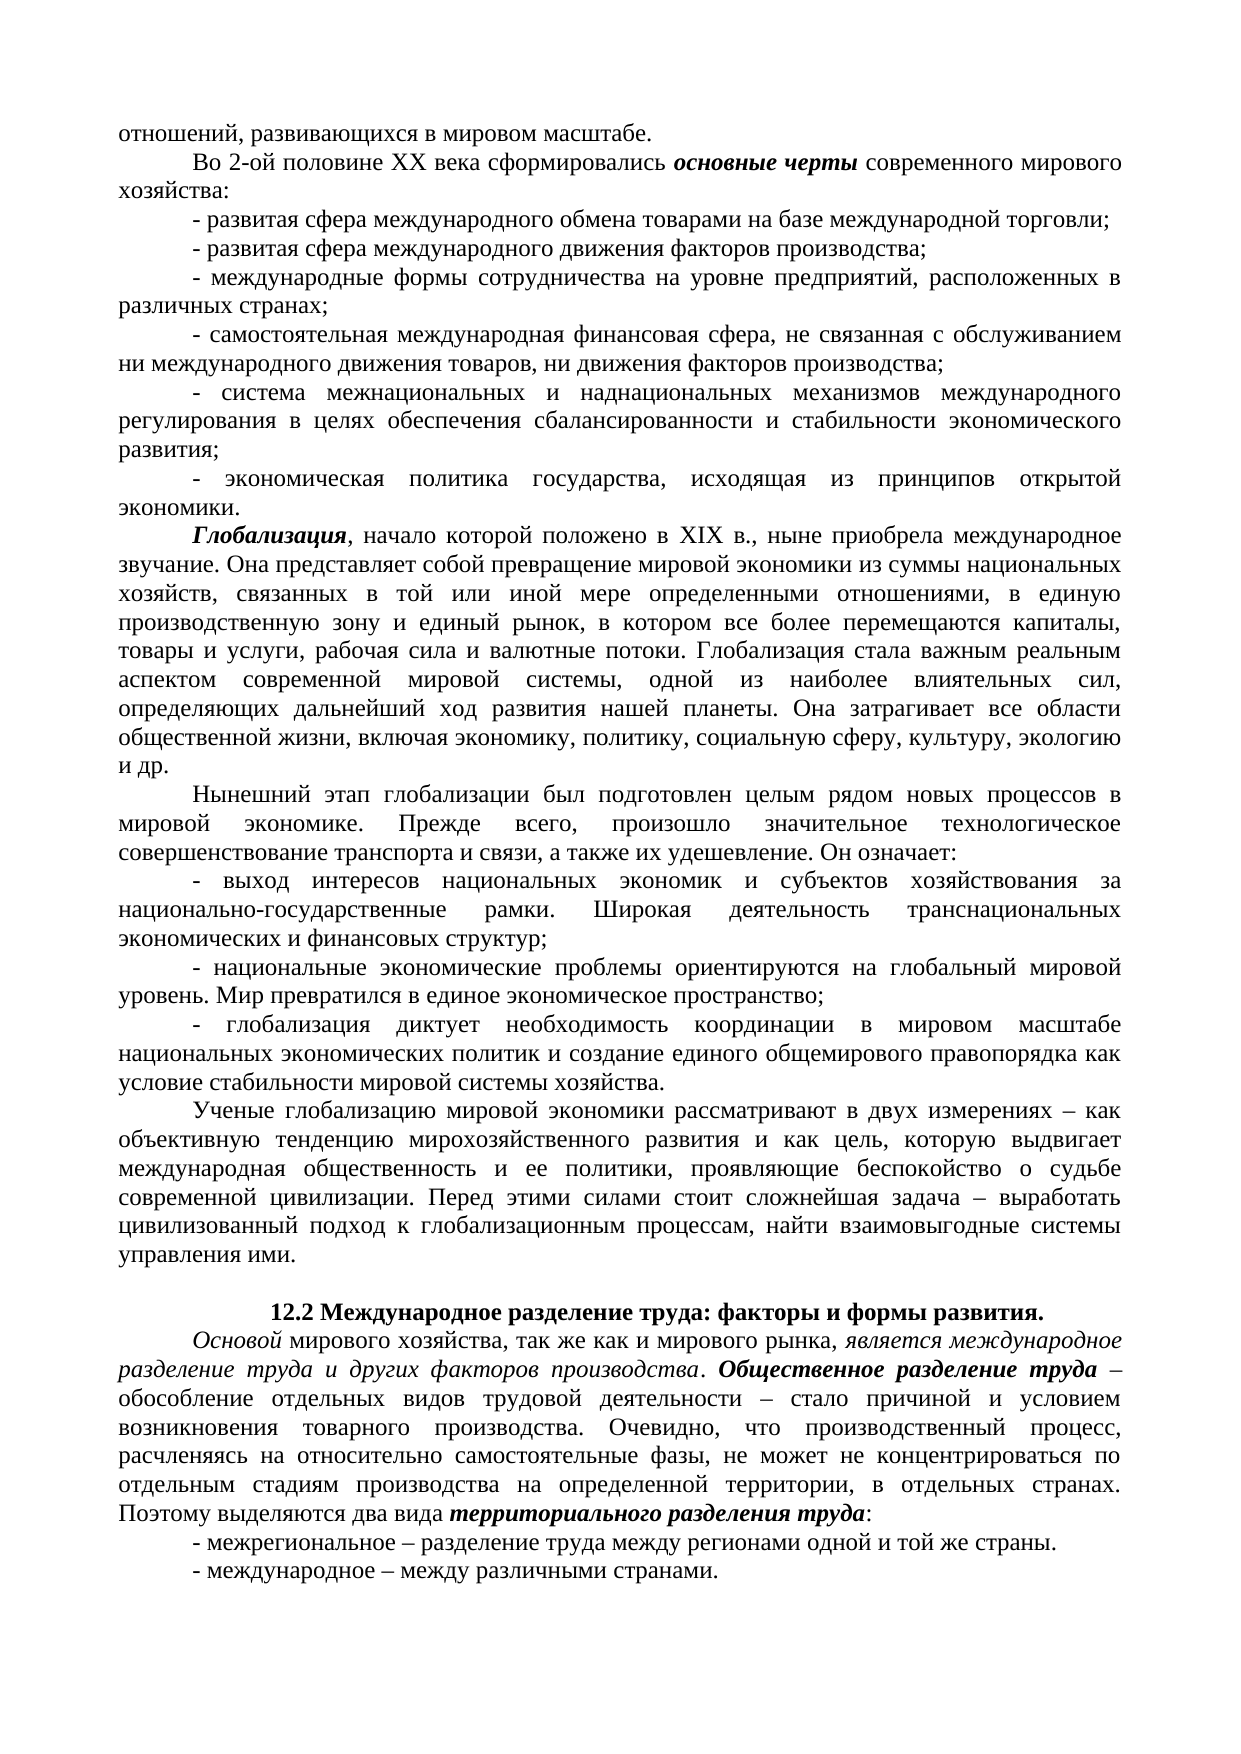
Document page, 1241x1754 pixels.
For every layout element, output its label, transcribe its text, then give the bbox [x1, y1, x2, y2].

text - международное – между различными странами. [118, 1556, 1122, 1584]
text - выход интересов национальных экономик и субъектов хозяйствования за национально-государственные рамки. Широкая деятельность транснациональных экономических и финансовых структур; [118, 866, 1122, 952]
text - развитая сфера международного обмена товарами на базе международной торговли; [118, 204, 1122, 233]
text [118, 118, 1122, 147]
text - система межнациональных и наднациональных механизмов международного регулирования в целях обеспечения сбалансированности и стабильности экономического развития; [118, 377, 1122, 463]
text Основой мирового хозяйства, так же как и мирового рынка, является международное разделение труда и других факторов производства. Общественное разделение труда – обособление отдельных видов трудовой деятельности – стало причиной и условием возникновения товарного производства. Очевидно, что производственный процесс, расчленяясь на относительно самостоятельные фазы, не может не концентрироваться по отдельным стадиям производства на определенной территории, в отдельных странах. Поэтому выделяются два вида территориального разделения труда: [118, 1326, 1122, 1527]
text - межрегиональное – разделение труда между регионами одной и той же страны. [118, 1527, 1122, 1556]
text 12.2 Международное разделение труда: факторы и формы развития. [118, 1297, 1122, 1326]
text - глобализация диктует необходимость координации в мировом масштабе национальных экономических политик и создание единого общемирового правопорядка как условие стабильности мировой системы хозяйства. [118, 1009, 1122, 1096]
text - национальные экономические проблемы ориентируются на глобальный мировой уровень. Мир превратился в единое экономическое пространство; [118, 952, 1122, 1009]
text - самостоятельная международная финансовая сфера, не связанная с обслуживанием ни международного движения товаров, ни движения факторов производства; [118, 319, 1122, 377]
text - развитая сфера международного движения факторов производства; [118, 233, 1122, 262]
text Ученые глобализацию мировой экономики рассматривают в двух измерениях – как объективную тенденцию мирохозяйственного развития и как цель, которую выдвигает международная общественность и ее политики, проявляющие беспокойство о судьбе современной цивилизации. Перед этими силами стоит сложнейшая задача – выработать цивилизованный подход к глобализационным процессам, найти взаимовыгодные системы управления ими. [118, 1096, 1122, 1268]
text Во 2-ой половине ХХ века сформировались основные черты современного мирового хозяйства: [118, 147, 1122, 204]
text - экономическая политика государства, исходящая из принципов открытой экономики. [118, 463, 1122, 521]
text - международные формы сотрудничества на уровне предприятий, расположенных в различных странах; [118, 262, 1122, 319]
text Глобализация, начало которой положено в XIX в., ныне приобрела международное звучание. Она представляет собой превращение мировой экономики из суммы национальных хозяйств, связанных в той или иной мере определенными отношениями, в единую производственную зону и единый рынок, в котором все более перемещаются капиталы, товары и услуги, рабочая сила и валютные потоки. Глобализация стала важным реальным аспектом современной мировой системы, одной из наиболее влиятельных сил, определяющих дальнейший ход развития нашей планеты. Она затрагивает все области общественной жизни, включая экономику, политику, социальную сферу, культуру, экологию и др. [118, 521, 1122, 779]
text Нынешний этап глобализации был подготовлен целым рядом новых процессов в мировой экономике. Прежде всего, произошло значительное технологическое совершенствование транспорта и связи, а также их удешевление. Он означает: [118, 779, 1122, 866]
